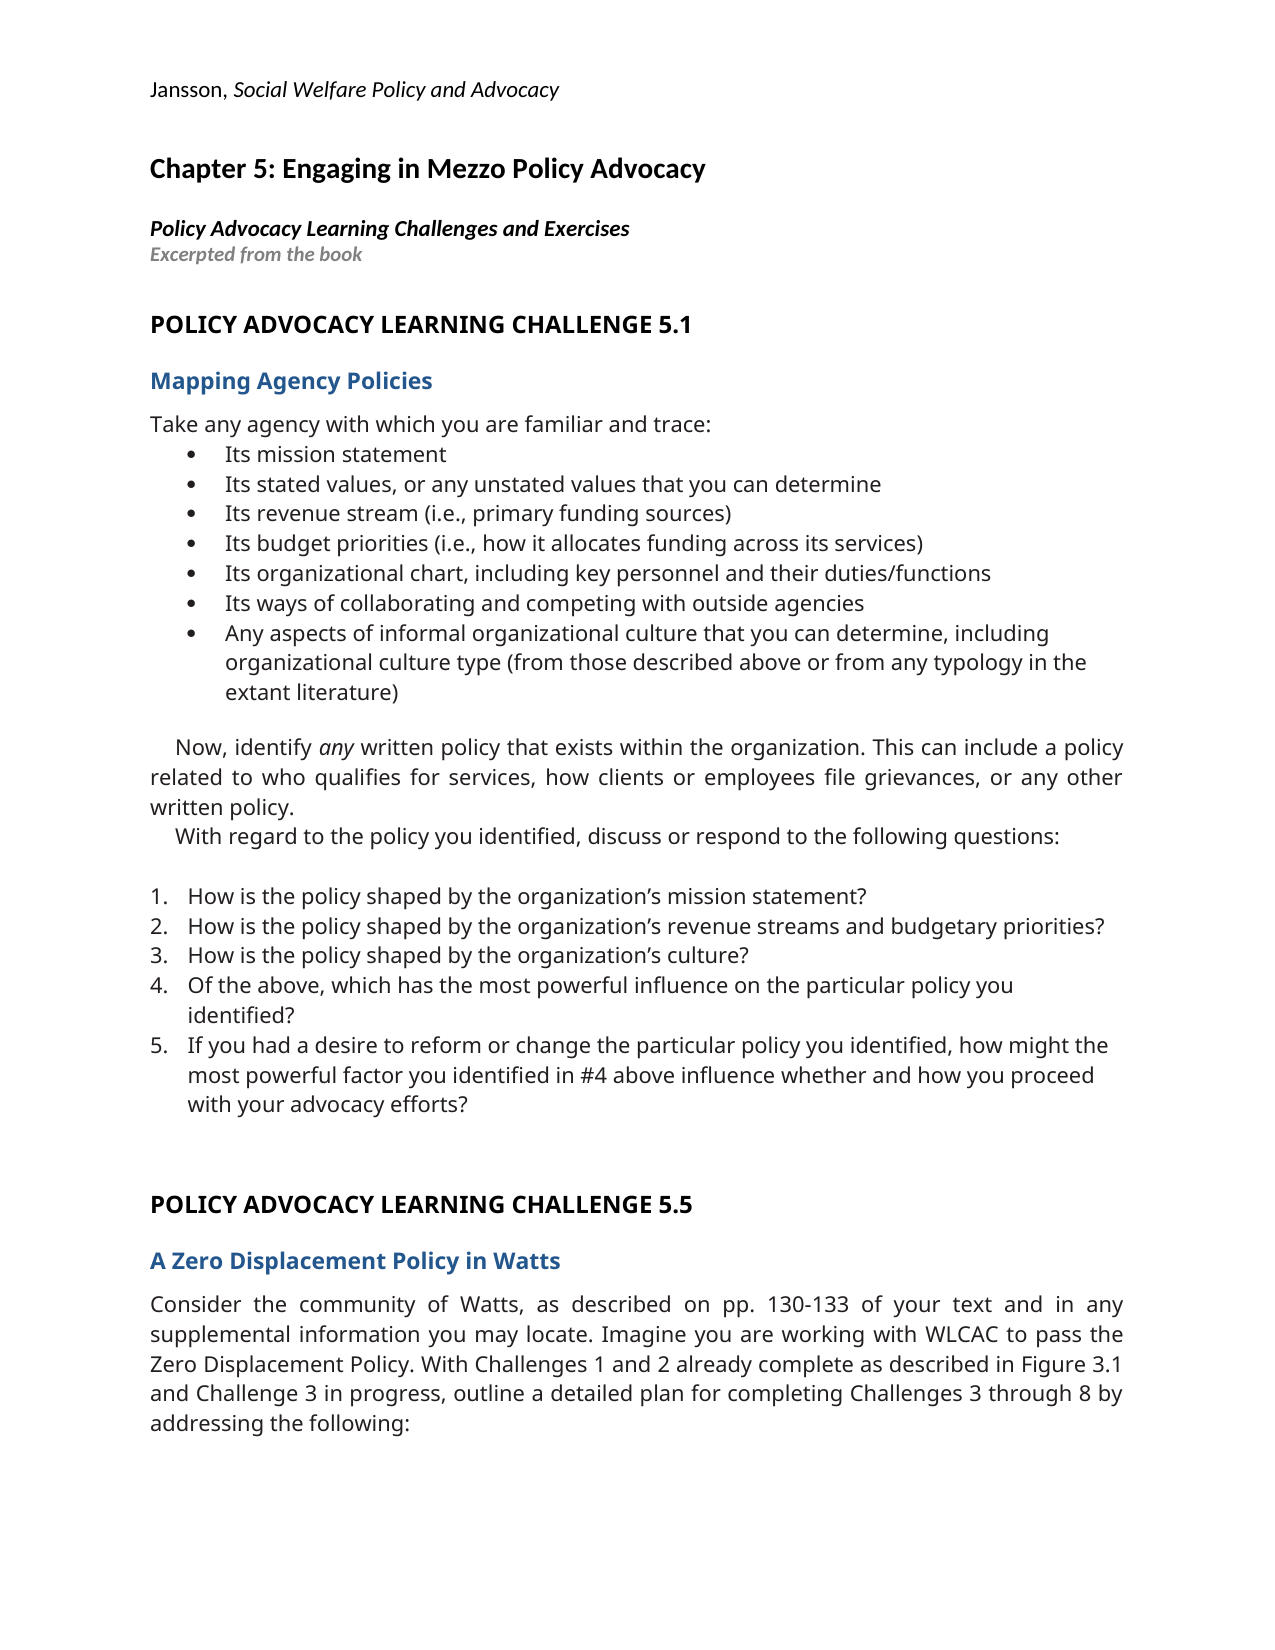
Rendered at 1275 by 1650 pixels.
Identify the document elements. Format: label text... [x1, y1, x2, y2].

list Its budget priorities (i.e., how it allocates funding across its services) [187, 528, 1125, 558]
list If you had a desire to reform or change the particular policy you identified, how might the most powerful factor you identified in #4 above influence whether and how you proceed with your advocacy efforts? [150, 1030, 1125, 1119]
text Mapping Agency Policies [150, 365, 1125, 396]
list Its organizational chart, including key personnel and their duties/functions [187, 558, 1125, 588]
text POLICY ADVOCACY LEARNING CHALLENGE 5.1 [150, 308, 1125, 340]
text Now, identify any written policy that exists within the organization. This can include a policy related to who qualifies for services, how clients or employees file grievances, or any other written policy. [150, 732, 1125, 821]
list Any aspects of informal organizational culture that you can determine, including organizational culture type (from those described above or from any typology in the extant literature) [187, 617, 1125, 707]
text Chapter 5: Engaging in Mezzo Policy Advocacy [150, 150, 1125, 186]
list Its ways of collaborating and competing with outside agencies [187, 588, 1125, 617]
list Its revenue stream (i.e., primary funding sources) [187, 498, 1125, 528]
list Its mission statement [187, 439, 1125, 468]
text Policy Advocacy Learning Challenges and Exercises [150, 214, 1125, 242]
text Excerpted from the book [150, 242, 1125, 267]
text A Zero Displacement Policy in Watts [150, 1245, 1125, 1277]
list How is the policy shaped by the organization’s mission statement? [150, 881, 1125, 911]
text POLICY ADVOCACY LEARNING CHALLENGE 5.5 [150, 1188, 1125, 1220]
text Consider the community of Watts, as described on pp. 130-133 of your text and in any supplemental information you may locate. Imagine you are working with WLCAC to pass the Zero Displacement Policy. With Challenges 1 and 2 already complete as described in Figure 3.1 and Challenge 3 in progress, outline a detailed plan for completing Challenges 3 through 8 by addressing the following: [150, 1289, 1125, 1438]
list Of the above, which has the most powerful influence on the particular policy you identified? [150, 970, 1125, 1030]
list How is the policy shaped by the organization’s culture? [150, 940, 1125, 970]
list How is the policy shaped by the organization’s revenue streams and budgetary priorities? [150, 911, 1125, 940]
list Its stated values, or any unstated values that you can determine [187, 468, 1125, 498]
text With regard to the policy you identified, discuss or respond to the following questions: [150, 821, 1125, 851]
text Take any agency with which you are familiar and trace: [150, 409, 1125, 439]
